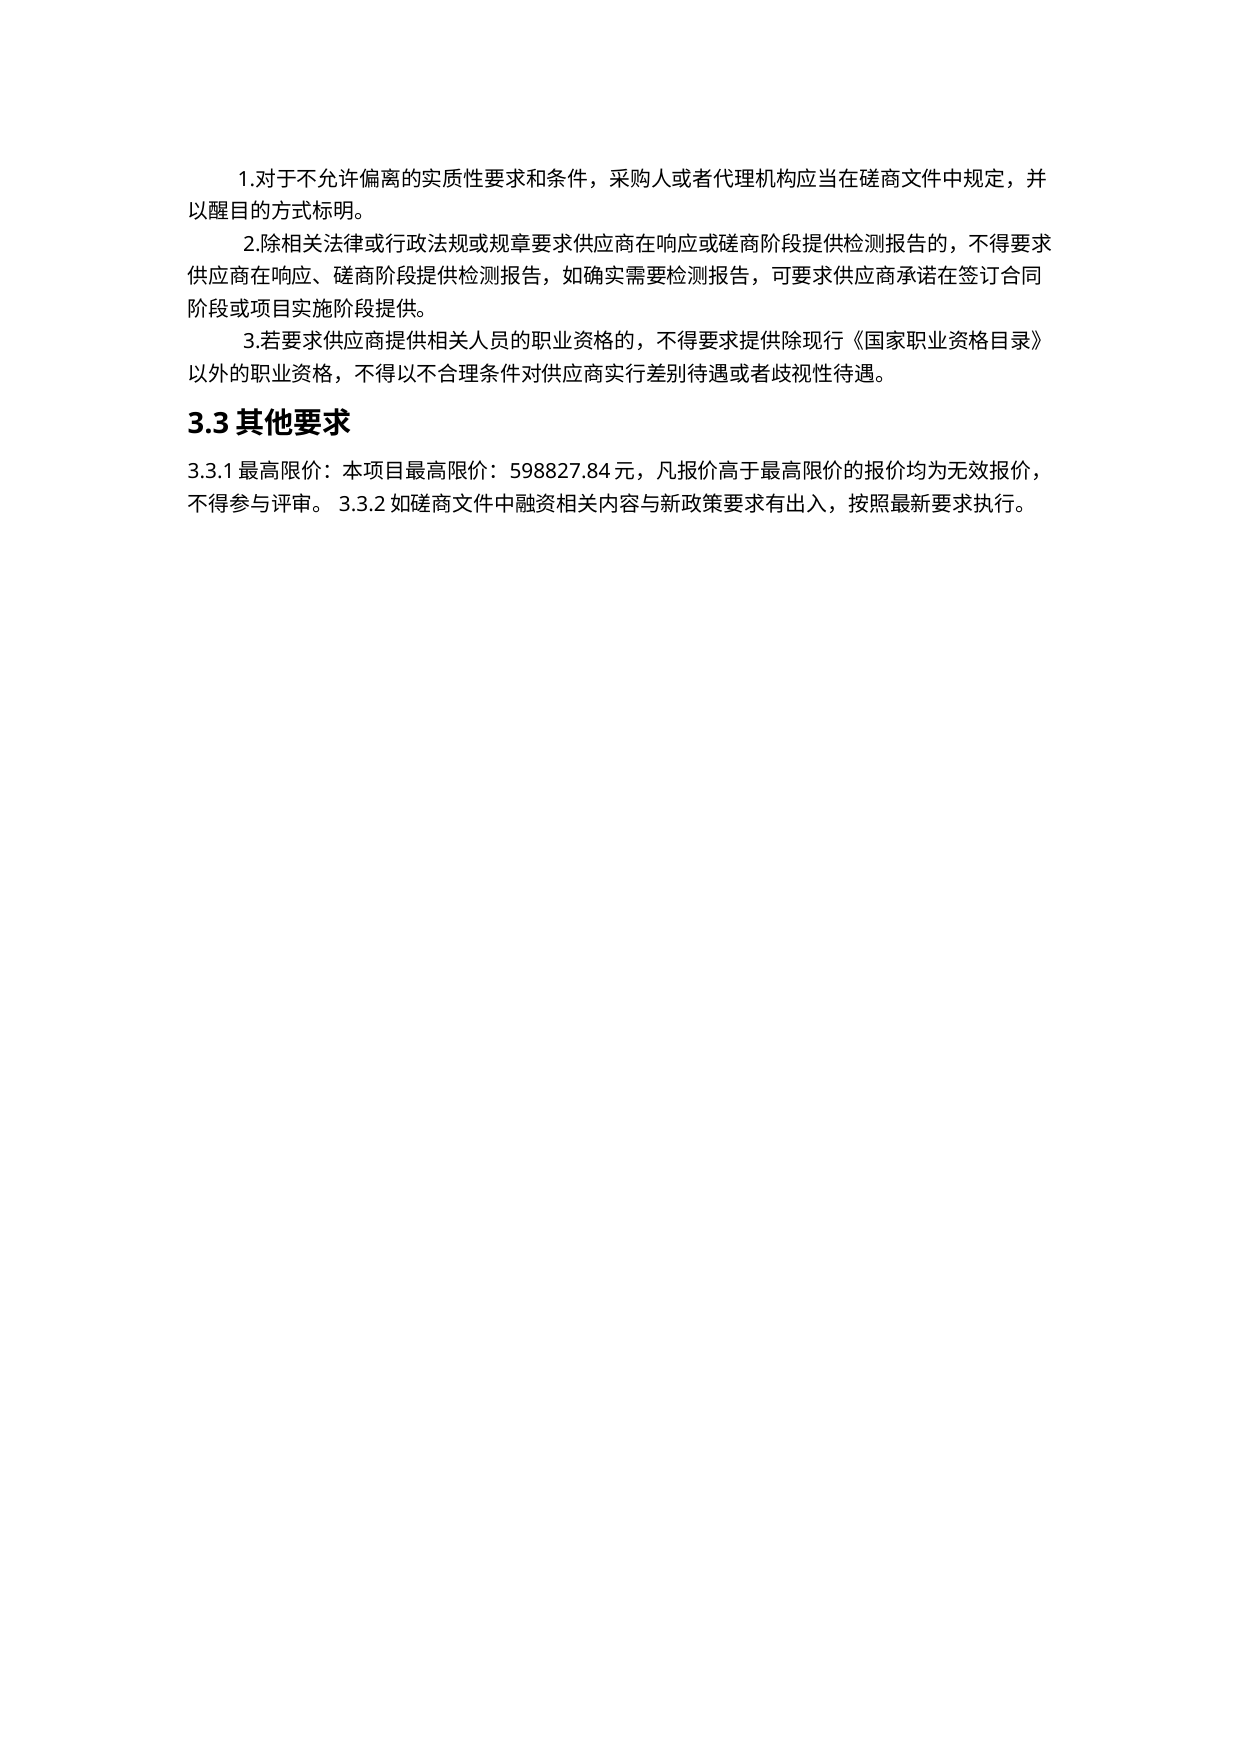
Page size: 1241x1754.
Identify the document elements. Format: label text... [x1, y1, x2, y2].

text 3.3其他要求 [187, 389, 1053, 454]
text 2.除相关法律或行政法规或规章要求供应商在响应或磋商阶段提供检测报告的，不得要求供应商在响应、磋商阶段提供检测报告，如确实需要检测报告，可要求供应商承诺在签订合同阶段或项目实施阶段提供。 [187, 227, 1053, 324]
text 1.对于不允许偏离的实质性要求和条件，采购人或者代理机构应当在磋商文件中规定，并以醒目的方式标明。 [187, 162, 1053, 227]
text 3.3.1最高限价：本项目最高限价：598827.84元，凡报价高于最高限价的报价均为无效报价，不得参与评审。 3.3.2如磋商文件中融资相关内容与新政策要求有出入，按照最新要求执行。 [187, 454, 1053, 519]
text 3.若要求供应商提供相关人员的职业资格的，不得要求提供除现行《国家职业资格目录》以外的职业资格，不得以不合理条件对供应商实行差别待遇或者歧视性待遇。 [187, 324, 1053, 389]
